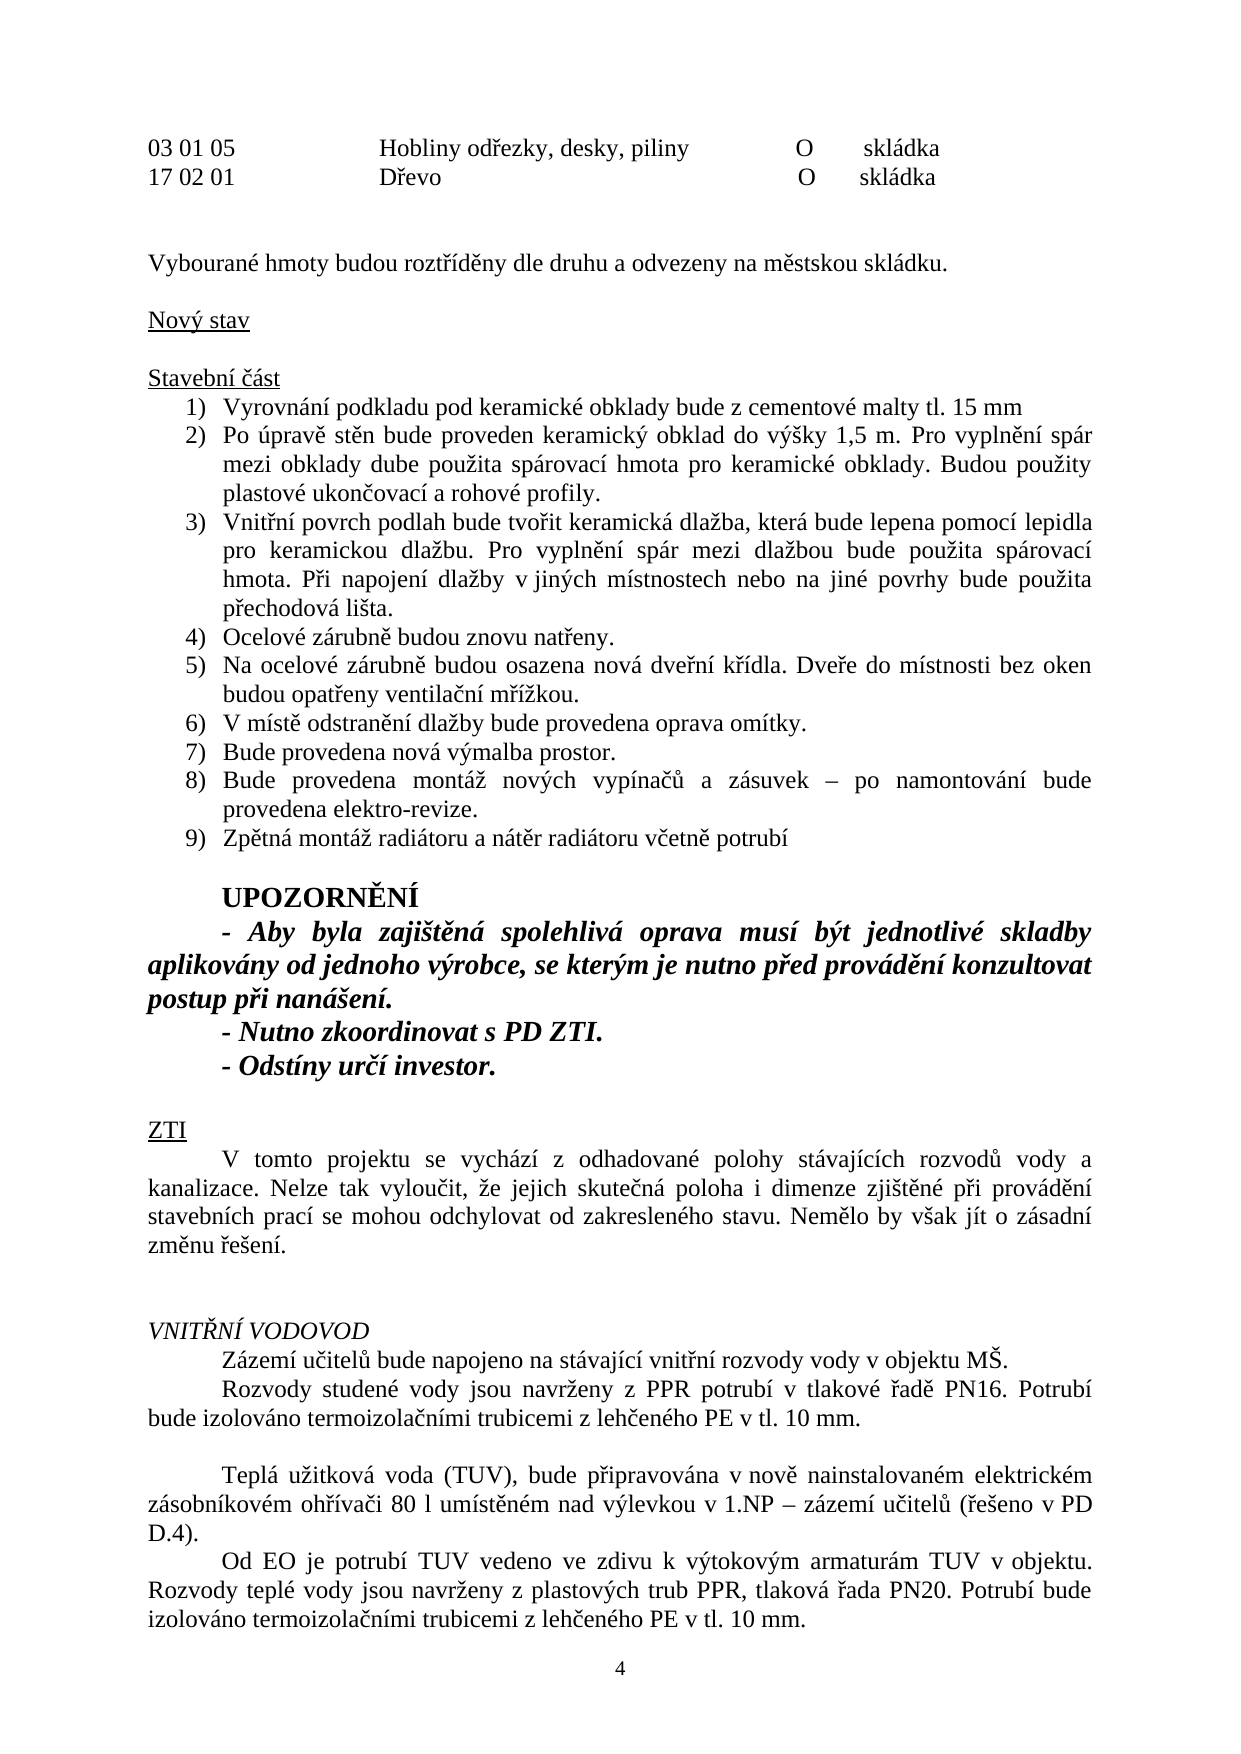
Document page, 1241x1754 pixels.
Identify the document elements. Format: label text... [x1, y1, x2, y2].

text Vybourané hmoty budou roztříděny dle druhu a odvezeny na městskou skládku. [148, 248, 1093, 277]
list Ocelové zárubně budou znovu natřeny. [185, 622, 1093, 650]
text - Aby byla zajištěná spolehlivá oprava musí být jednotlivé skladby aplikovány od jednoho výrobce, se kterým je nutno před provádění konzultovat postup při nanášení. [148, 914, 1093, 1014]
text ZTI [148, 1115, 1093, 1144]
text Rozvody studené vody jsou navrženy z PPR potrubí v tlakové řadě PN16. Potrubí bude izolováno termoizolačními trubicemi z lehčeného PE v tl. 10 mm. [148, 1374, 1093, 1431]
text Teplá užitková voda (TUV), bude připravována v nově nainstalovaném elektrickém zásobníkovém ohřívači 80 l umístěném nad výlevkou v 1.NP – zázemí učitelů (řešeno v PD D.4). [148, 1460, 1093, 1546]
text VNITŘNÍ VODOVOD [148, 1316, 1093, 1345]
text 03 01 05 Hobliny odřezky, desky, piliny O skládka [148, 133, 1093, 162]
list Po úpravě stěn bude proveden keramický obklad do výšky 1,5 m. Pro vyplnění spár mezi obklady dube použita spárovací hmota pro keramické obklady. Budou použity plastové ukončovací a rohové profily. [185, 420, 1093, 507]
list Bude provedena nová výmalba prostor. [185, 737, 1093, 765]
text - Odstíny určí investor. [148, 1048, 1093, 1082]
text V tomto projektu se vychází z odhadované polohy stávajících rozvodů vody a kanalizace. Nelze tak vyloučit, že jejich skutečná poloha i dimenze zjištěné při provádění stavebních prací se mohou odchylovat od zakresleného stavu. Nemělo by však jít o zásadní změnu řešení. [148, 1144, 1093, 1259]
list V místě odstranění dlažby bude provedena oprava omítky. [185, 708, 1093, 737]
list Vnitřní povrch podlah bude tvořit keramická dlažba, která bude lepena pomocí lepidla pro keramickou dlažbu. Pro vyplnění spár mezi dlažbou bude použita spárovací hmota. Při napojení dlažby v jiných místnostech nebo na jiné povrhy bude použita přechodová lišta. [185, 507, 1093, 622]
text Stavební část [148, 363, 1093, 392]
text Od EO je potrubí TUV vedeno ve zdivu k výtokovým armaturám TUV v objektu. Rozvody teplé vody jsou navrženy z plastových trub PPR, tlaková řada PN20. Potrubí bude izolováno termoizolačními trubicemi z lehčeného PE v tl. 10 mm. [148, 1546, 1093, 1633]
text Nový stav [148, 305, 1093, 334]
list Vyrovnání podkladu pod keramické obklady bude z cementové malty tl. 15 mm [185, 392, 1093, 420]
text 17 02 01 Dřevo O skládka [148, 162, 1093, 190]
text - Nutno zkoordinovat s PD ZTI. [148, 1014, 1093, 1048]
text Zázemí učitelů bude napojeno na stávající vnitřní rozvody vody v objektu MŠ. [148, 1345, 1093, 1374]
list Zpětná montáž radiátoru a nátěr radiátoru včetně potrubí [185, 823, 1093, 852]
list Bude provedena montáž nových vypínačů a zásuvek – po namontování bude provedena elektro-revize. [185, 765, 1093, 823]
text UPOZORNĚNÍ [148, 880, 1093, 914]
list Na ocelové zárubně budou osazena nová dveřní křídla. Dveře do místnosti bez oken budou opatřeny ventilační mřížkou. [185, 650, 1093, 708]
